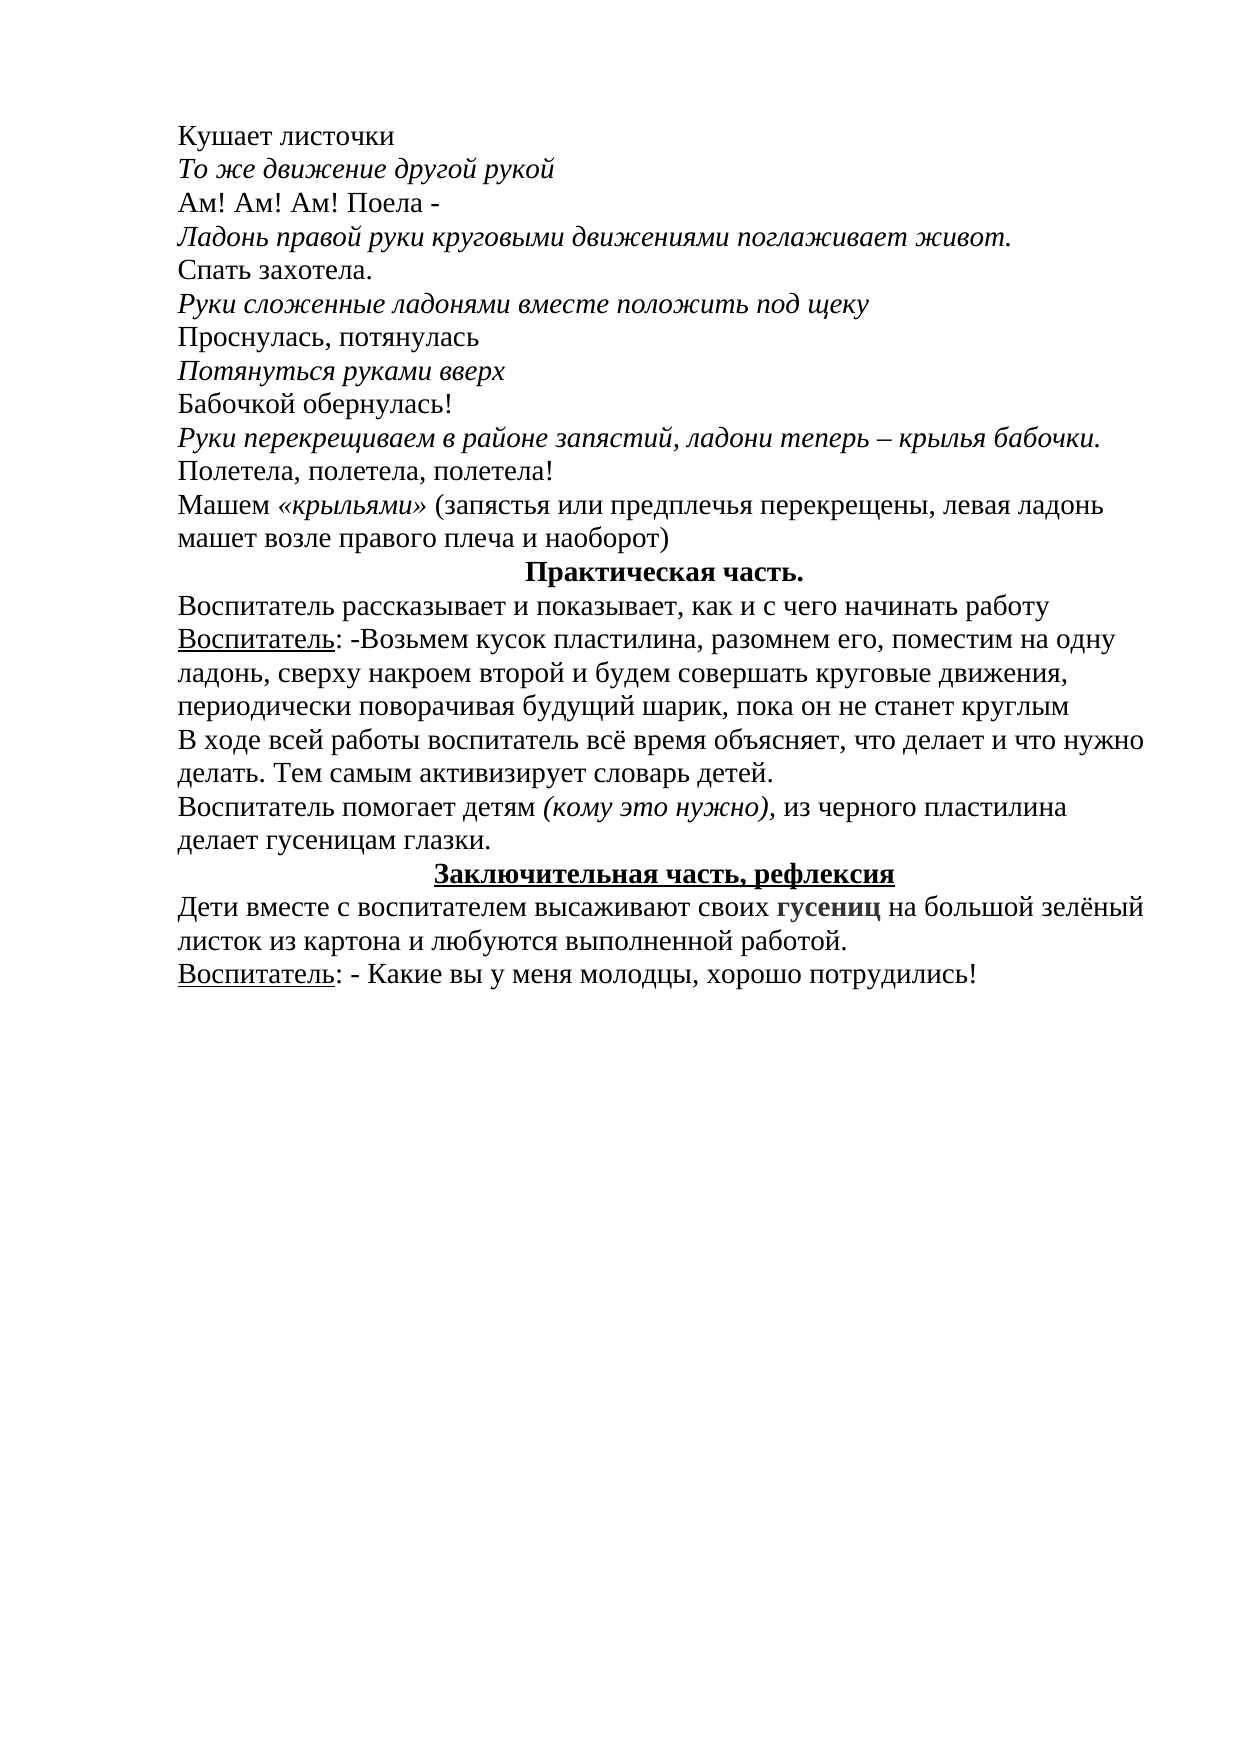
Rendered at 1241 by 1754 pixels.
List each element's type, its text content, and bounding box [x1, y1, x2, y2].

text Практическая часть. [177, 554, 1152, 588]
text То же движение другой рукой [177, 152, 1152, 185]
text Полетела, полетела, полетела! [177, 453, 1152, 487]
text Машем «крыльями» (запястья или предплечья перекрещены, левая ладонь машет возле правого плеча и наоборот) [177, 487, 1152, 554]
text Спать захотела. [177, 252, 1152, 286]
text Проснулась, потянулась [177, 319, 1152, 353]
text Заключительная часть, рефлексия [177, 856, 1152, 889]
text Воспитатель: - Какие вы у меня молодцы, хорошо потрудились! [177, 957, 1152, 990]
text Дети вместе с воспитателем высаживают своих гусениц на большой зелёный листок из картона и любуются выполненной работой. [177, 889, 1152, 957]
text Воспитатель рассказывает и показывает, как и с чего начинать работу [177, 588, 1152, 621]
text Кушает листочки [177, 118, 1152, 152]
text Бабочкой обернулась! [177, 386, 1152, 420]
text Ам! Ам! Ам! Поела - [177, 185, 1152, 219]
text Воспитатель помогает детям (кому это нужно), из черного пластилина делает гусеницам глазки. [177, 789, 1152, 856]
text Руки сложенные ладонями вместе положить под щеку [177, 286, 1152, 319]
text В ходе всей работы воспитатель всё время объясняет, что делает и что нужно делать. Тем самым активизирует словарь детей. [177, 722, 1152, 789]
text Потянуться руками вверх [177, 353, 1152, 386]
text Воспитатель: -Возьмем кусок пластилина, разомнем его, поместим на одну ладонь, сверху накроем второй и будем совершать круговые движения, периодически поворачивая будущий шарик, пока он не станет круглым [177, 621, 1152, 722]
text Ладонь правой руки круговыми движениями поглаживает живот. [177, 219, 1152, 252]
text Руки перекрещиваем в районе запястий, ладони теперь – крылья бабочки. [177, 420, 1152, 453]
